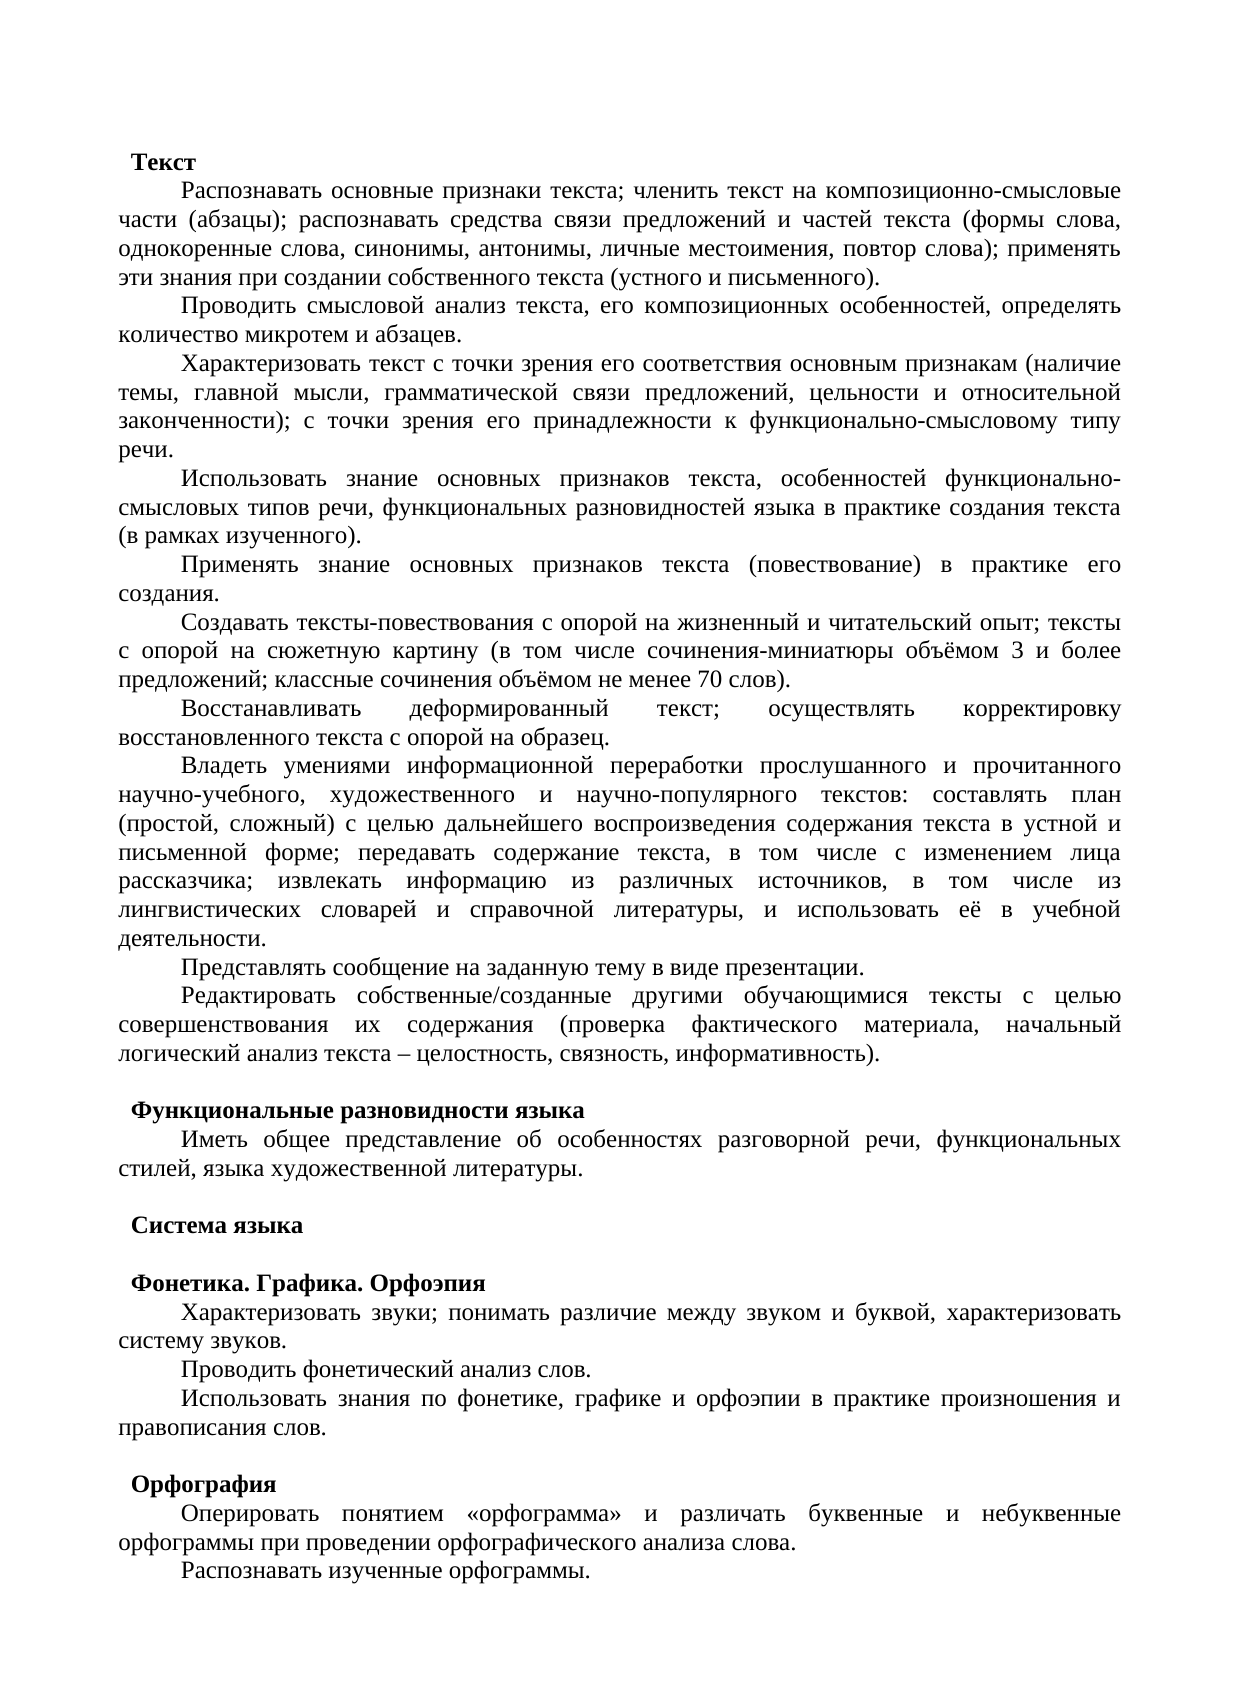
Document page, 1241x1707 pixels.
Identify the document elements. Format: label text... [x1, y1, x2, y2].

text Фонетика. Графика. Орфоэпия [131, 1268, 1122, 1297]
text Характеризовать текст с точки зрения его соответствия основным признакам (наличие темы, главной мысли, грамматической связи предложений, цельности и относительной законченности); с точки зрения его принадлежности к функционально-смысловому типу речи. [118, 348, 1122, 463]
text Оперировать понятием «орфограмма» и различать буквенные и небуквенные орфограммы при проведении орфографического анализа слова. [118, 1498, 1122, 1556]
text Распознавать основные признаки текста; членить текст на композиционно-смысловые части (абзацы); распознавать средства связи предложений и частей текста (формы слова, однокоренные слова, синонимы, антонимы, личные местоимения, повтор слова); применять эти знания при создании собственного текста (устного и письменного). [118, 176, 1122, 291]
text Текст [131, 147, 1122, 176]
text Функциональные разновидности языка [131, 1096, 1122, 1124]
text Создавать тексты-повествования с опорой на жизненный и читательский опыт; тексты с опорой на сюжетную картину (в том числе сочинения-миниатюры объёмом 3 и более предложений; классные сочинения объёмом не менее 70 слов). [118, 607, 1122, 693]
text Проводить фонетический анализ слов. [118, 1354, 1122, 1383]
text Представлять сообщение на заданную тему в виде презентации. [118, 952, 1122, 981]
text Проводить смысловой анализ текста, его композиционных особенностей, определять количество микротем и абзацев. [118, 291, 1122, 348]
text Применять знание основных признаков текста (повествование) в практике его создания. [118, 549, 1122, 607]
text Владеть умениями информационной переработки прослушанного и прочитанного научно-учебного, художественного и научно-популярного текстов: составлять план (простой, сложный) с целью дальнейшего воспроизведения содержания текста в устной и письменной форме; передавать содержание текста, в том числе с изменением лица рассказчика; извлекать информацию из различных источников, в том числе из лингвистических словарей и справочной литературы, и использовать её в учебной деятельности. [118, 751, 1122, 952]
text Система языка [131, 1211, 1122, 1239]
text Редактировать собственные/созданные другими обучающимися тексты с целью совершенствования их содержания (проверка фактического материала, начальный логический анализ текста – целостность, связность, информативность). [118, 981, 1122, 1067]
text Иметь общее представление об особенностях разговорной речи, функциональных стилей, языка художественной литературы. [118, 1124, 1122, 1182]
text Восстанавливать деформированный текст; осуществлять корректировку восстановленного текста с опорой на образец. [118, 693, 1122, 751]
text Использовать знания по фонетике, графике и орфоэпии в практике произношения и правописания слов. [118, 1383, 1122, 1441]
text Орфография [131, 1469, 1122, 1498]
text Использовать знание основных признаков текста, особенностей функционально-смысловых типов речи, функциональных разновидностей языка в практике создания текста (в рамках изученного). [118, 463, 1122, 549]
text Характеризовать звуки; понимать различие между звуком и буквой, характеризовать систему звуков. [118, 1297, 1122, 1354]
text Распознавать изученные орфограммы. [118, 1556, 1122, 1584]
